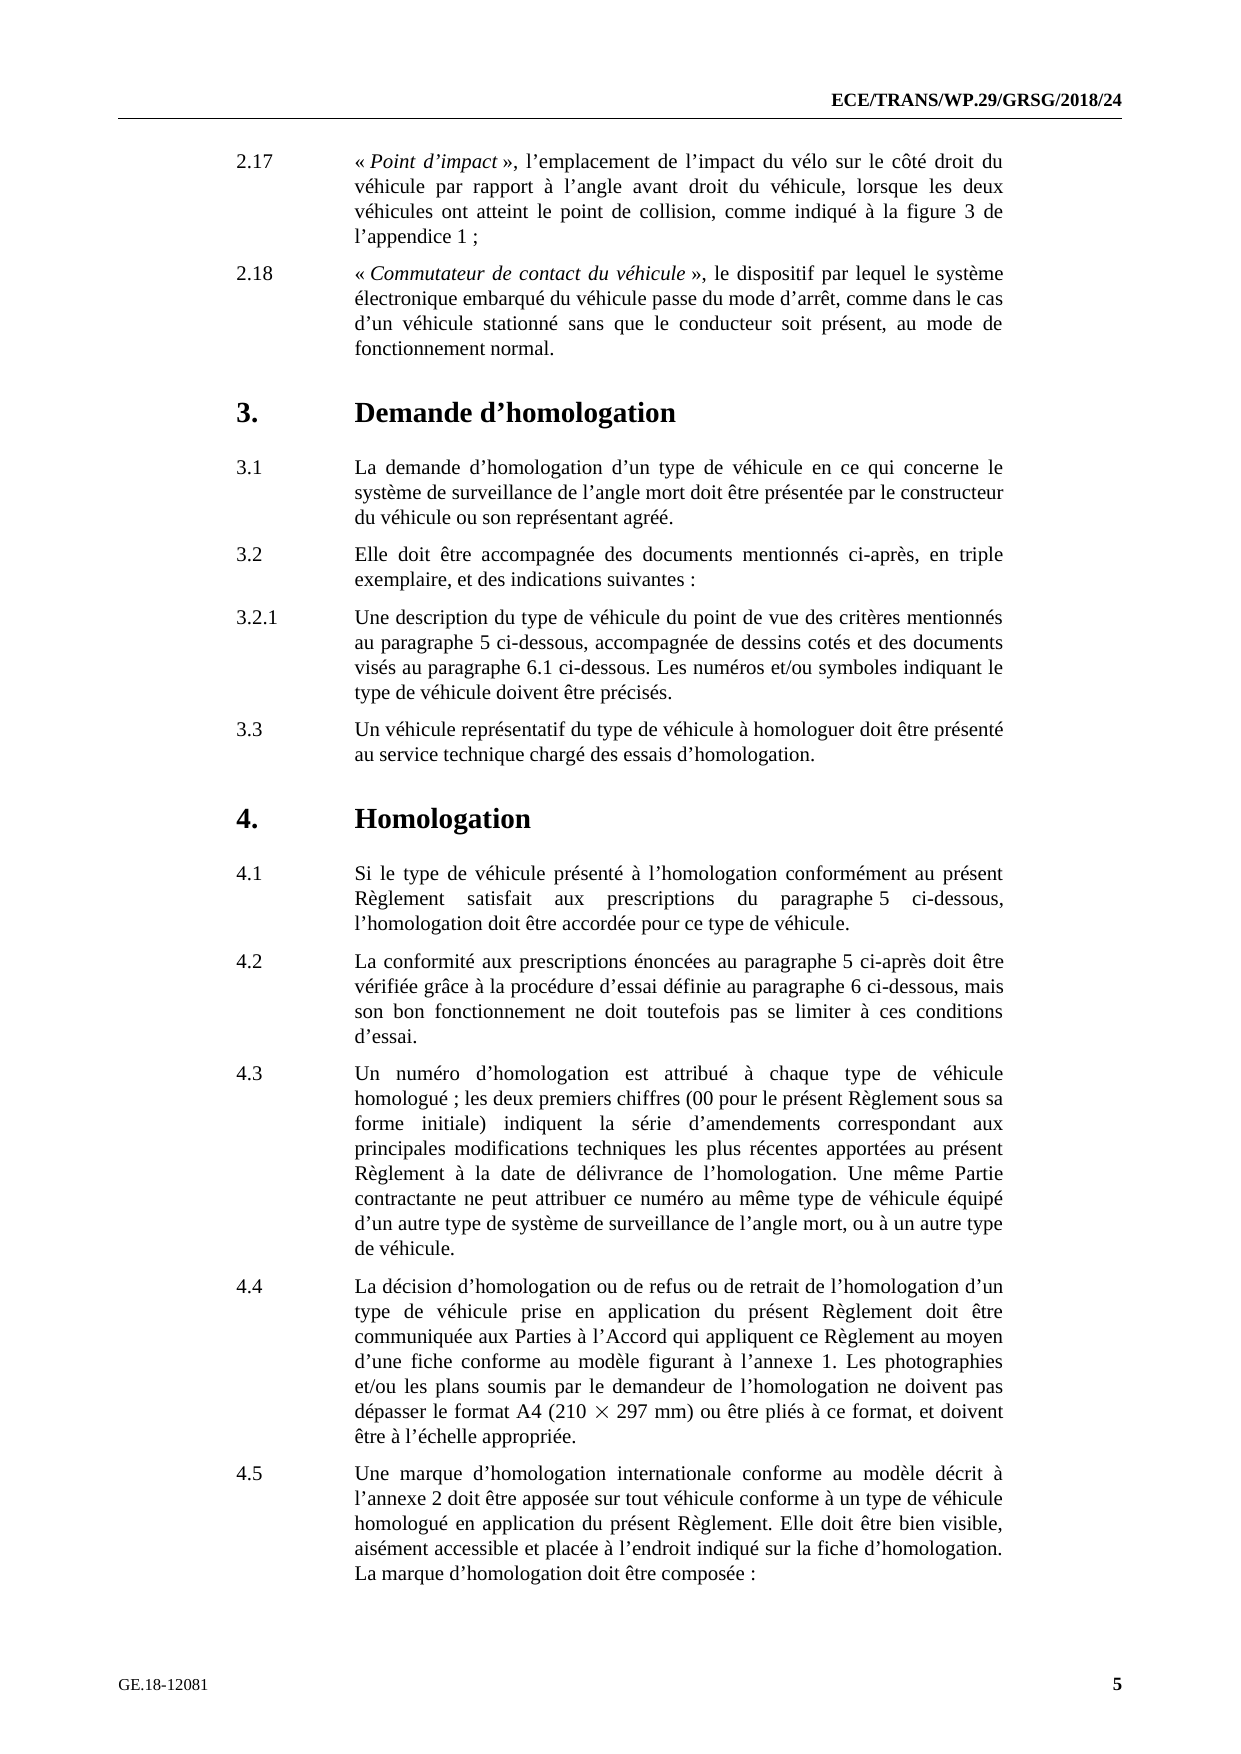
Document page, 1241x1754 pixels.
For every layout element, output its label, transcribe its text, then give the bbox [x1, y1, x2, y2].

text 3.2 Elle doit être accompagnée des documents mentionnés ci-après, en triple exemplaire, et des indications suivantes : [236, 541, 1004, 591]
text 3.3 Un véhicule représentatif du type de véhicule à homologuer doit être présenté au service technique chargé des essais d’homologation. [236, 716, 1004, 766]
text 4.3 Un numéro d’homologation est attribué à chaque type de véhicule homologué ; les deux premiers chiffres (00 pour le présent Règlement sous sa forme initiale) indiquent la série d’amendements correspondant aux principales modifications techniques les plus récentes apportées au présent Règlement à la date de délivrance de l’homologation. Une même Partie contractante ne peut attribuer ce numéro au même type de véhicule équipé d’un autre type de système de surveillance de l’angle mort, ou à un autre type de véhicule. [236, 1060, 1004, 1260]
text 4.2 La conformité aux prescriptions énoncées au paragraphe 5 ci-après doit être vérifiée grâce à la procédure d’essai définie au paragraphe 6 ci-dessous, mais son bon fonctionnement ne doit toutefois pas se limiter à ces conditions d’essai. [236, 948, 1004, 1048]
text 4.1 Si le type de véhicule présenté à l’homologation conformément au présent Règlement satisfait aux prescriptions du paragraphe 5 ci-dessous, l’homologation doit être accordée pour ce type de véhicule. [236, 860, 1004, 935]
text 3. Demande d’homologation [236, 398, 1004, 429]
text 4.5 Une marque d’homologation internationale conforme au modèle décrit à l’annexe 2 doit être apposée sur tout véhicule conforme à un type de véhicule homologué en application du présent Règlement. Elle doit être bien visible, aisément accessible et placée à l’endroit indiqué sur la fiche d’homologation. La marque d’homologation doit être composée : [236, 1460, 1004, 1585]
text 4.4 La décision d’homologation ou de refus ou de retrait de l’homologation d’un type de véhicule prise en application du présent Règlement doit être communiquée aux Parties à l’Accord qui appliquent ce Règlement au moyen d’une fiche conforme au modèle figurant à l’annexe 1. Les photographies et/ou les plans soumis par le demandeur de l’homologation ne doivent pas dépasser le format A4 (210 297 mm) ou être pliés à ce format, et doivent être à l’échelle appropriée. [236, 1273, 1004, 1448]
text 2.17 « Point d’impact », l’emplacement de l’impact du vélo sur le côté droit du véhicule par rapport à l’angle avant droit du véhicule, lorsque les deux véhicules ont atteint le point de collision, comme indiqué à la figure 3 de l’appendice 1 ; [236, 148, 1004, 248]
text 2.18 « Commutateur de contact du véhicule », le dispositif par lequel le système électronique embarqué du véhicule passe du mode d’arrêt, comme dans le cas d’un véhicule stationné sans que le conducteur soit présent, au mode de fonctionnement normal. [236, 260, 1004, 360]
text 3.2.1 Une description du type de véhicule du point de vue des critères mentionnés au paragraphe 5 ci-dessous, accompagnée de dessins cotés et des documents visés au paragraphe 6.1 ci-dessous. Les numéros et/ou symboles indiquant le type de véhicule doivent être précisés. [236, 604, 1004, 704]
text 4. Homologation [236, 804, 1004, 835]
text 3.1 La demande d’homologation d’un type de véhicule en ce qui concerne le système de surveillance de l’angle mort doit être présentée par le constructeur du véhicule ou son représentant agréé. [236, 454, 1004, 529]
